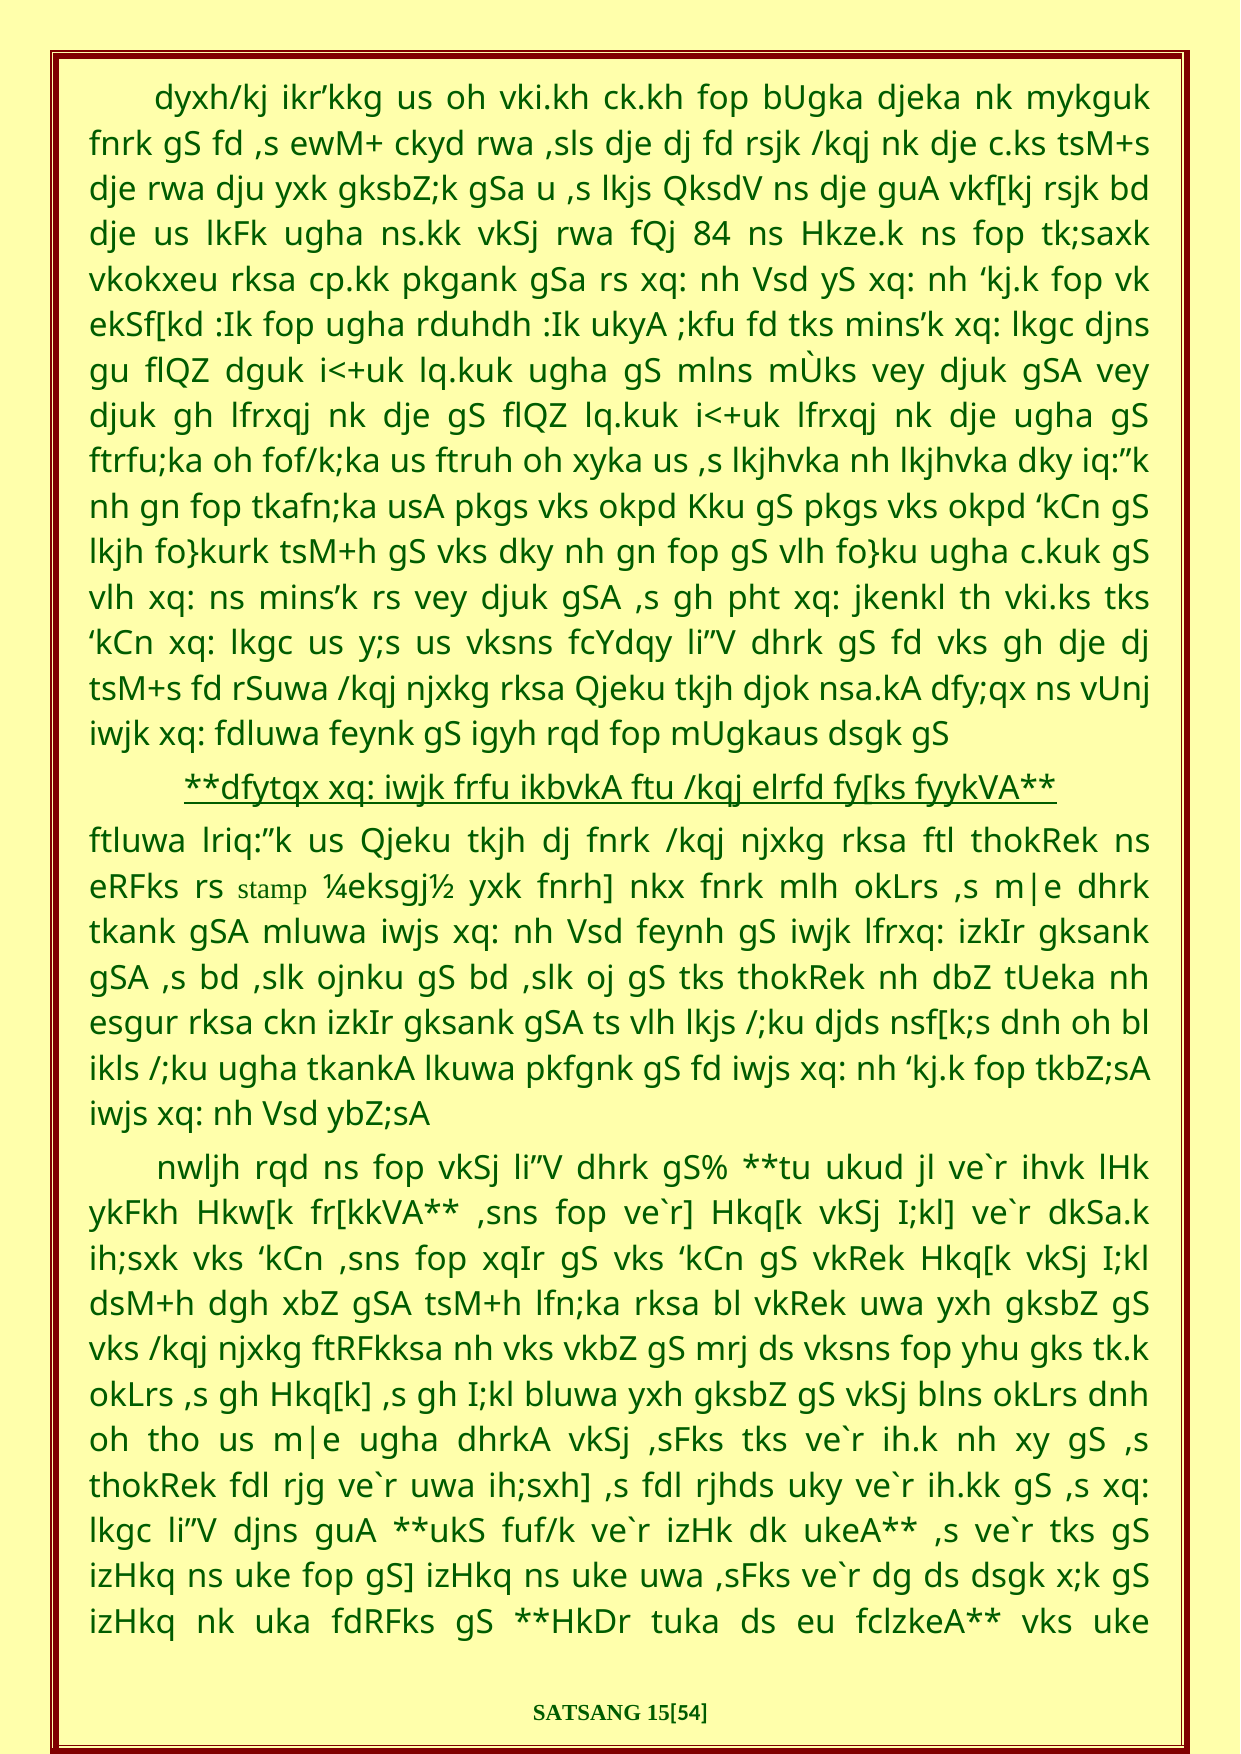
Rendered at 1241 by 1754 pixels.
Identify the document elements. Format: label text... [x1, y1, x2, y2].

text dyxh/kj ikr’kkg us oh vki.kh ck.kh fop bUgka djeka nk mykguk fnrk gS fd ,s ewM+ ckyd rwa ,sls dje dj fd rsjk /kqj nk dje c.ks tsM+s dje rwa dju yxk gksbZ;k gSa u ,s lkjs QksdV ns dje guA vkf[kj rsjk bd dje us lkFk ugha ns.kk vkSj rwa fQj 84 ns Hkze.k ns fop tk;saxk vkokxeu rksa cp.kk pkgank gSa rs xq: nh Vsd yS xq: nh ‘kj.k fop vk ekSf[kd :Ik fop ugha rduhdh :Ik ukyA ;kfu fd tks mins’k xq: lkgc djns gu flQZ dguk i<+uk lq.kuk ugha gS mlns mÙks vey djuk gSA vey djuk gh lfrxqj nk dje gS flQZ lq.kuk i<+uk lfrxqj nk dje ugha gS ftrfu;ka oh fof/k;ka us ftruh oh xyka us ,s lkjhvka nh lkjhvka dky iq:”k nh gn fop tkafn;ka usA pkgs vks okpd Kku gS pkgs vks okpd ‘kCn gS lkjh fo}kurk tsM+h gS vks dky nh gn fop gS vlh fo}ku ugha c.kuk gS vlh xq: ns mins’k rs vey djuk gSA ,s gh pht xq: jkenkl th vki.ks tks ‘kCn xq: lkgc us y;s us vksns fcYdqy li”V dhrk gS fd vks gh dje dj tsM+s fd rSuwa /kqj njxkg rksa Qjeku tkjh djok nsa.kA dfy;qx ns vUnj iwjk xq: fdluwa feynk gS igyh rqd fop mUgkaus dsgk gS [89, 74, 1152, 755]
text ftluwa lriq:”k us Qjeku tkjh dj fnrk /kqj njxkg rksa ftl thokRek ns eRFks rs stamp ¼eksgj½ yxk fnrh] nkx fnrk mlh okLrs ,s m|e dhrk tkank gSA mluwa iwjs xq: nh Vsd feynh gS iwjk lfrxq: izkIr gksank gSA ,s bd ,slk ojnku gS bd ,slk oj gS tks thokRek nh dbZ tUeka nh esgur rksa ckn izkIr gksank gSA ts vlh lkjs /;ku djds nsf[k;s dnh oh bl ikls /;ku ugha tkankA lkuwa pkfgnk gS fd iwjs xq: nh ‘kj.k fop tkbZ;sA iwjs xq: nh Vsd ybZ;sA [89, 817, 1152, 1135]
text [89, 1143, 1152, 1643]
text **dfytqx xq: iwjk frfu ikbvkA ftu /kqj elrfd fy[ks fyykVA** [89, 763, 1152, 809]
